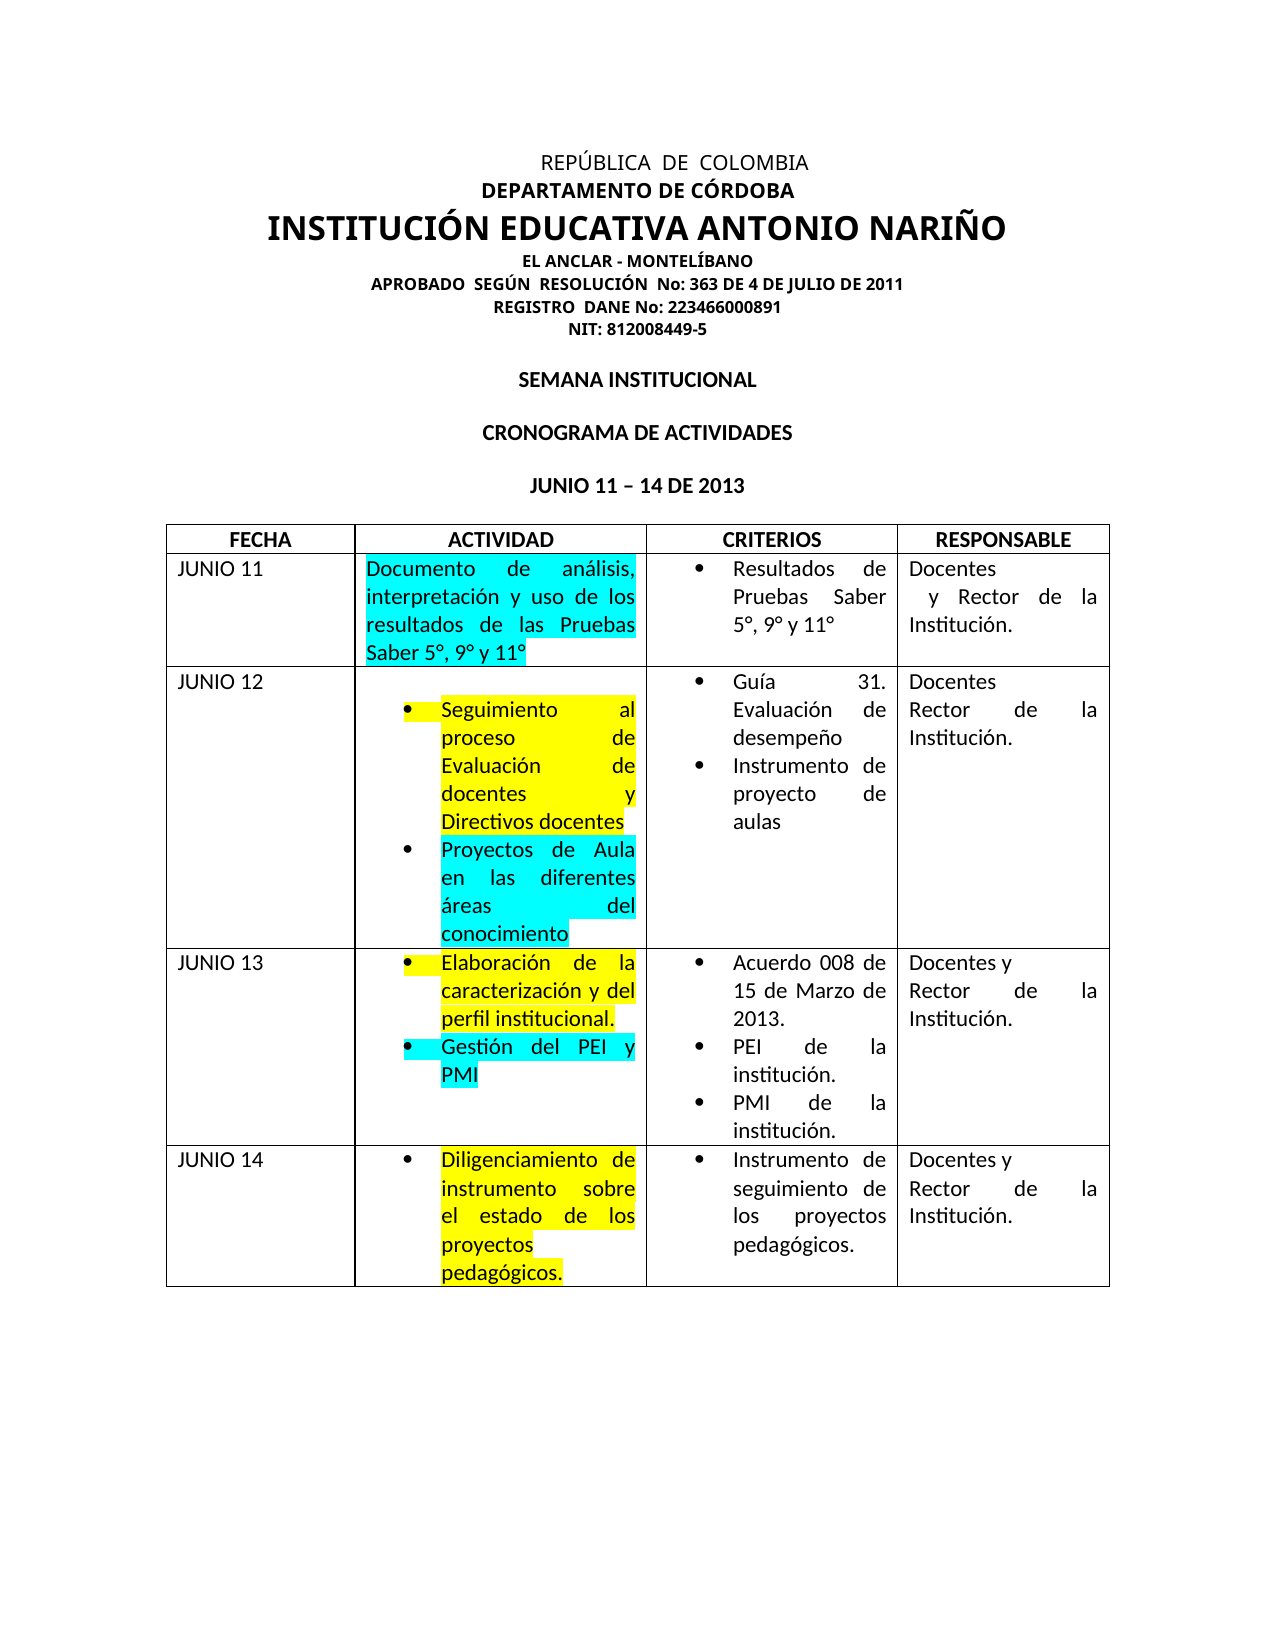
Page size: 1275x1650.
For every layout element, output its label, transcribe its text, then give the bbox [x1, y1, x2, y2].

text DEPARTAMENTO DE CÓRDOBA [177, 176, 1098, 204]
table_cell Guía 31. Evaluación de desempeño Instrumento de proyecto de aulas [647, 667, 897, 947]
table_cell Diligenciamiento de instrumento sobre el estado de los proyectos pedagógicos. [356, 1146, 441, 1286]
table_header FECHA [167, 525, 354, 553]
table_cell Elaboración de la caracterización y del perfil institucional. Gestión del PEI y PMI [356, 949, 646, 1144]
table_cell Resultados de Pruebas Saber 5°, 9° y 11° [647, 554, 897, 666]
text REPÚBLICA DE COLOMBIA [177, 148, 1098, 176]
table_cell Docentes y Rector de la Institución. [898, 1146, 1109, 1286]
table_cell Docentes y Rector de la Institución. [898, 554, 1109, 666]
text INSTITUCIÓN EDUCATIVA ANTONIO NARIÑO [177, 204, 1098, 250]
table_cell Diligenciamiento de instrumento sobre el estado de los proyectos pedagógicos. [533, 1146, 646, 1286]
text APROBADO SEGÚN RESOLUCIÓN No: 363 DE 4 DE JULIO DE 2011 [177, 273, 1098, 295]
text NIT: 812008449-5 [177, 318, 1098, 341]
table_cell Instrumento de seguimiento de los proyectos pedagógicos. [647, 1146, 897, 1286]
table_cell Docentes Rector de la Institución. [898, 667, 1109, 947]
table_header ACTIVIDAD [356, 525, 646, 553]
text SEMANA INSTITUCIONAL [177, 365, 1098, 393]
table_cell Documento de análisis, interpretación y uso de los resultados de las Pruebas Saber 5°, 9° y 11° [526, 554, 646, 666]
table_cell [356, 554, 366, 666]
table_header RESPONSABLE [898, 525, 1109, 553]
table_cell Docentes y Rector de la Institución. [898, 949, 1109, 1144]
table_cell Acuerdo 008 de 15 de Marzo de 2013. PEI de la institución. PMI de la institución. [647, 949, 897, 1144]
text REGISTRO DANE No: 223466000891 [177, 295, 1098, 318]
text JUNIO 11 – 14 DE 2013 [177, 471, 1098, 499]
table_cell Seguimiento al proceso de Evaluación de docentes y Directivos docentes Proyectos de Aula en las diferentes áreas del conocimiento [356, 667, 646, 947]
table_cell JUNIO 11 [167, 554, 354, 666]
text CRONOGRAMA DE ACTIVIDADES [177, 418, 1098, 446]
table_cell JUNIO 14 [167, 1146, 354, 1286]
table_header CRITERIOS [647, 525, 897, 553]
text EL ANCLAR - MONTELÍBANO [177, 250, 1098, 273]
table_cell JUNIO 12 [167, 667, 354, 947]
table_cell JUNIO 13 [167, 949, 354, 1144]
